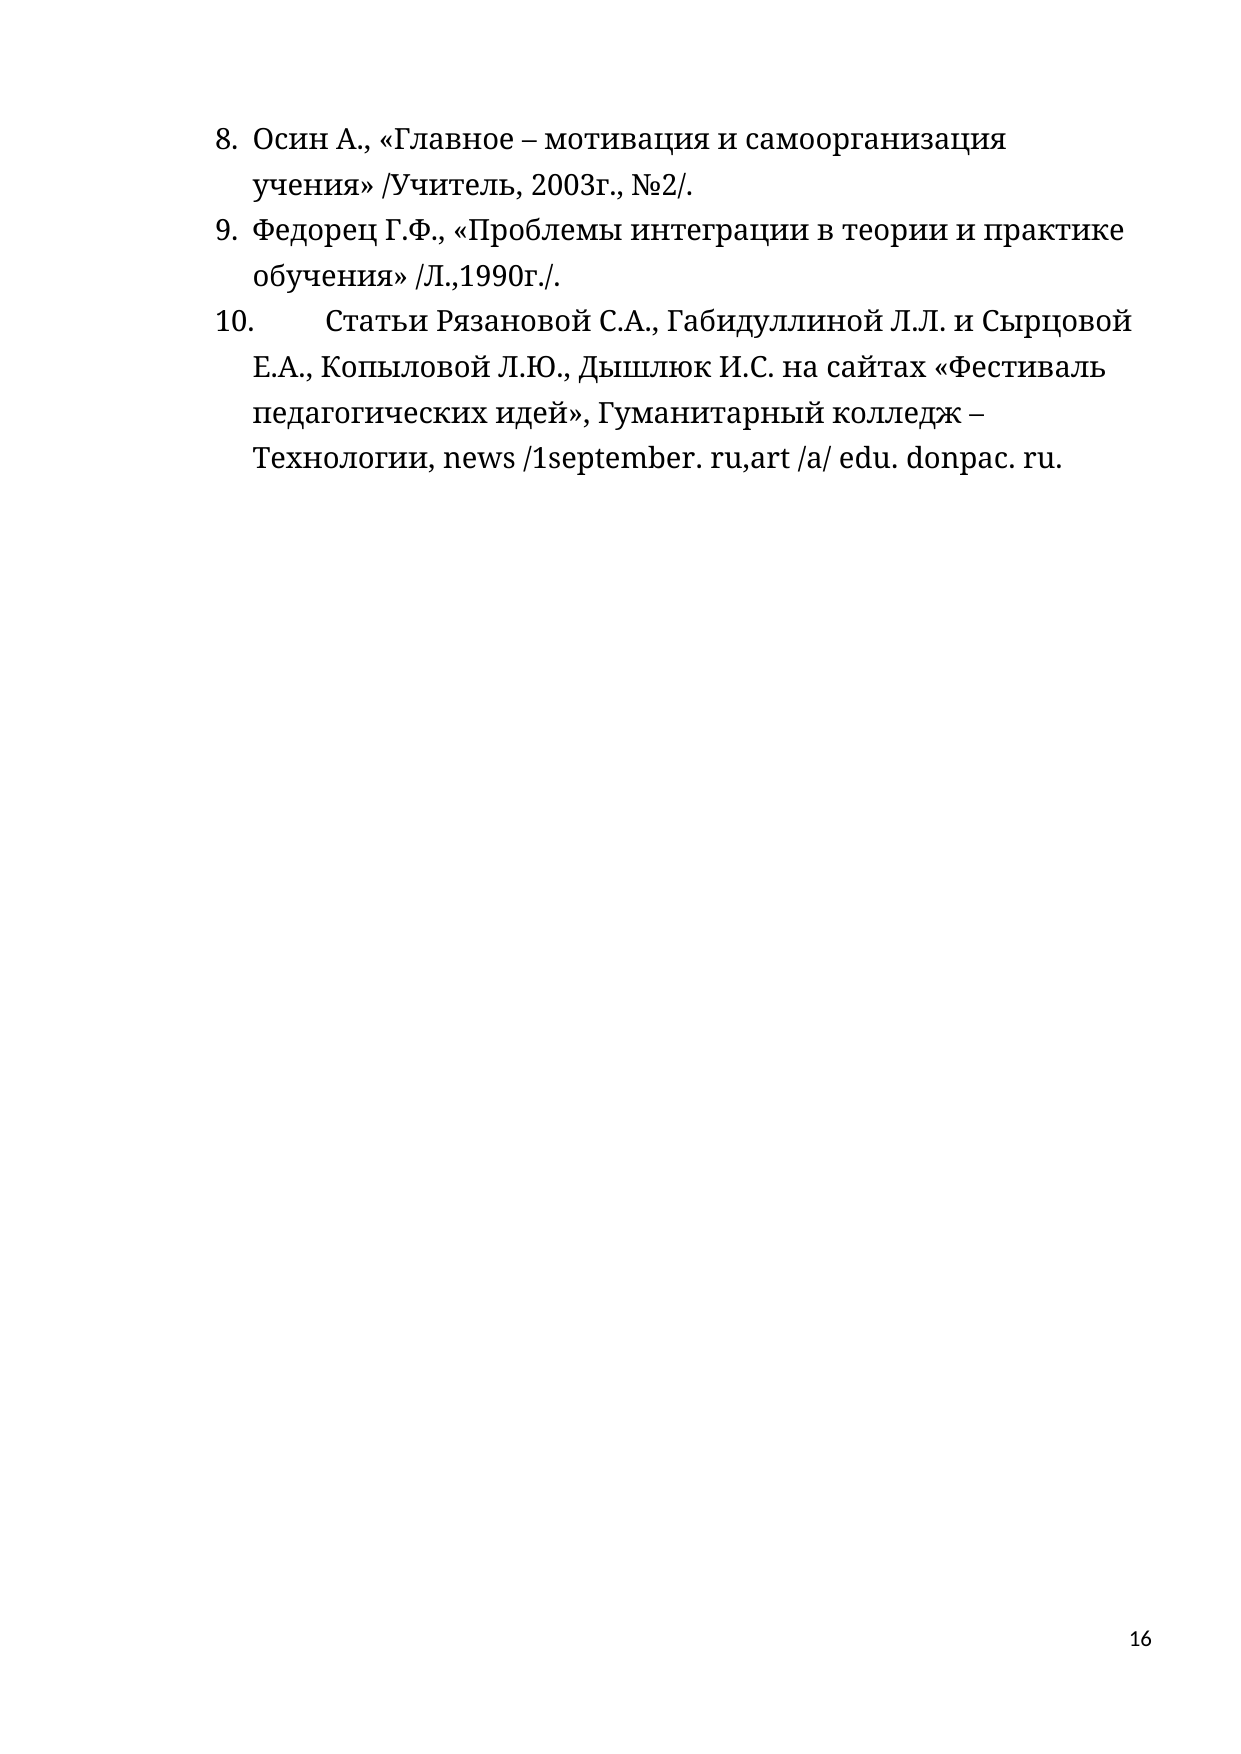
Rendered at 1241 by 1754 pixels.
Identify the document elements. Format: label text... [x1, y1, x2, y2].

list Осин А., «Главное – мотивация и самоорганизация учения» /Учитель, 2003г., №2/. [215, 118, 1152, 203]
list Статьи Рязановой С.А., Габидуллиной Л.Л. и Сырцовой Е.А., Копыловой Л.Ю., Дышлюк И.С. на сайтах «Фестиваль педагогических идей», Гуманитарный колледж – Технологии, news /1september. ru,art /a/ edu. donpac. ru. [215, 301, 1152, 477]
list Федорец Г.Ф., «Проблемы интеграции в теории и практике обучения» /Л.,1990г./. [215, 209, 1152, 295]
